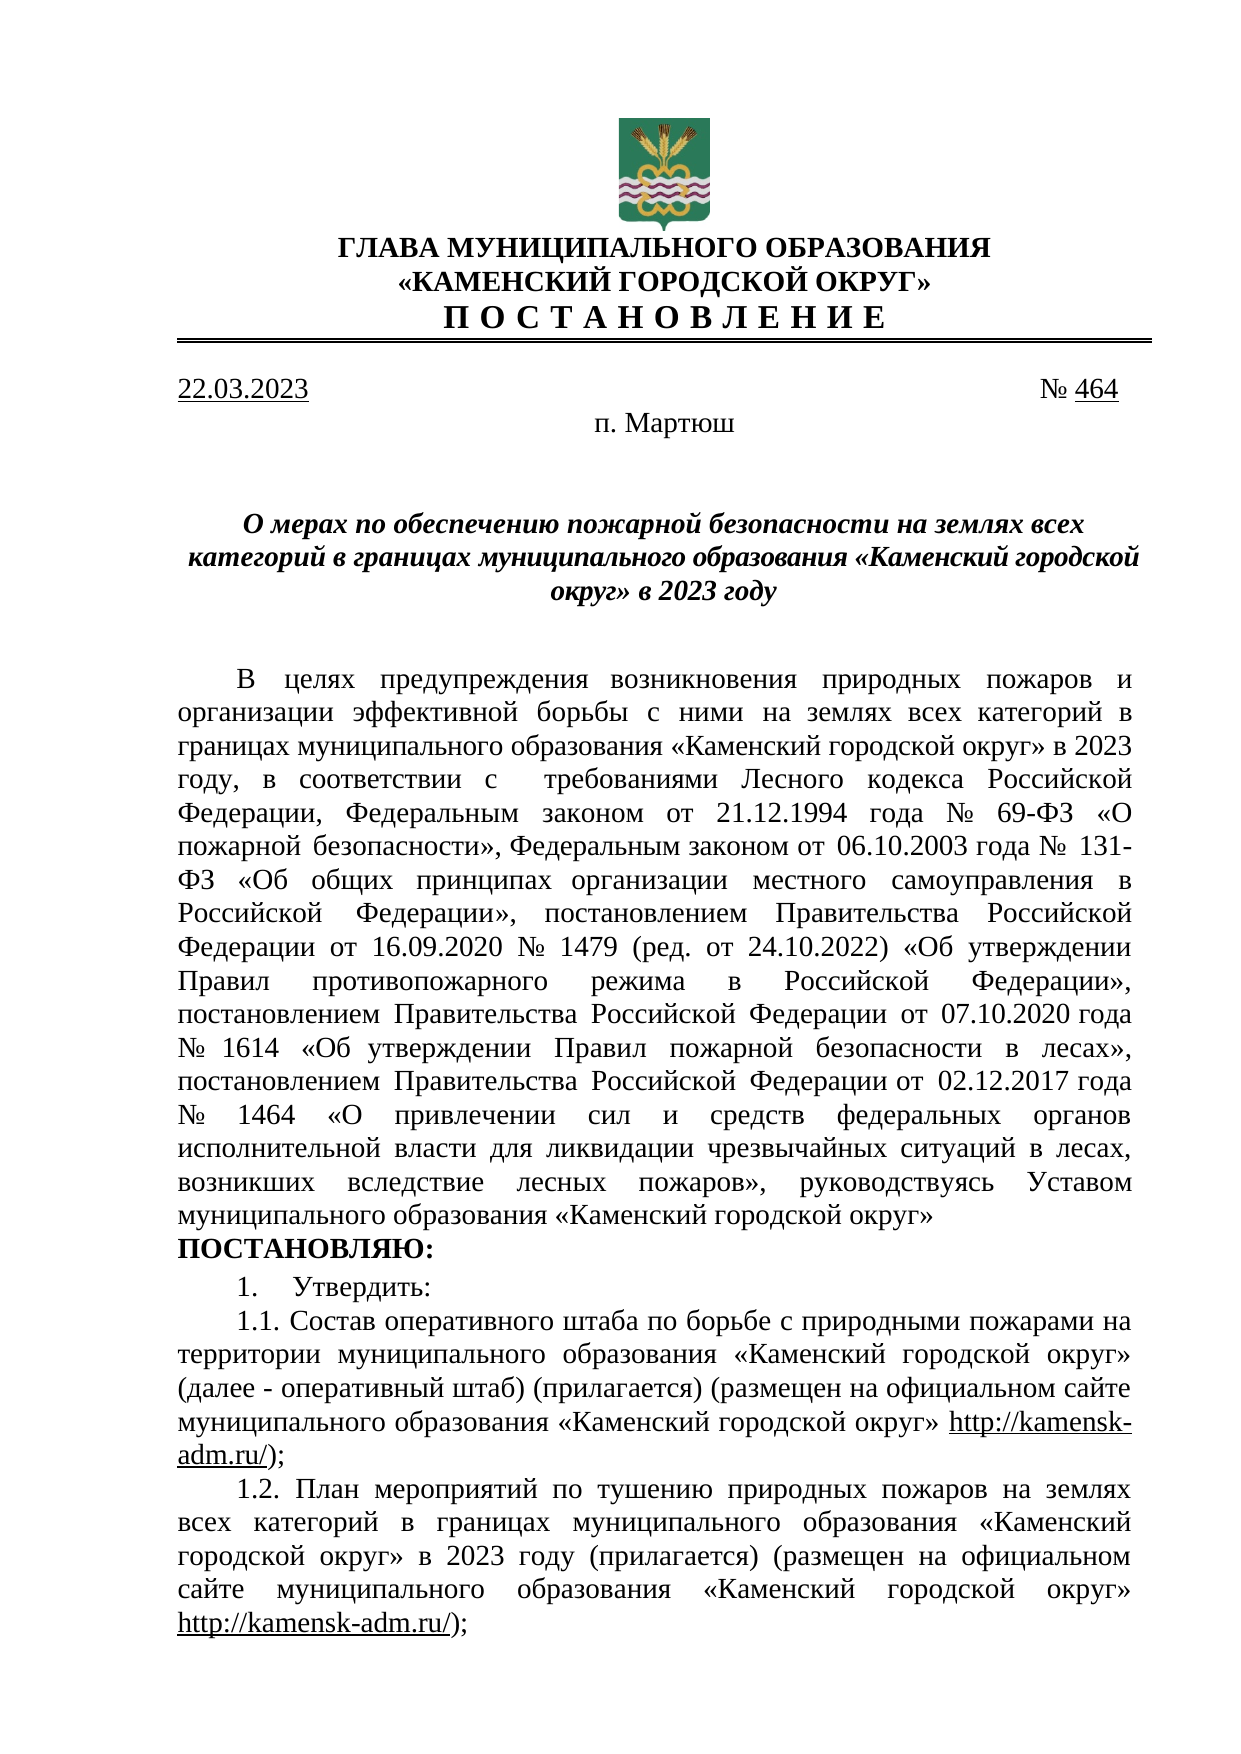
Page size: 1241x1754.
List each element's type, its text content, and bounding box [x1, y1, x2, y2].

text «КАМЕНСКИЙ ГОРОДСКОЙ ОКРУГ» [177, 264, 1152, 298]
text ПОСТАНОВЛЕНИЕ [177, 298, 1152, 338]
text 22.03.2023 № 464 [177, 372, 1152, 405]
text ПОСТАНОВЛЯЮ: [177, 1231, 1152, 1264]
text ГЛАВА МУНИЦИПАЛЬНОГО ОБРАЗОВАНИЯ [177, 231, 1152, 264]
text п. Мартюш [177, 405, 1152, 439]
text О мерах по обеспечению пожарной безопасности на землях всех категорий в границах муниципального образования «Каменский городской округ» в 2023 году [177, 506, 1150, 606]
text В целях предупреждения возникновения природных пожаров и организации эффективной борьбы с ними на землях всех категорий в границах муниципального образования «Каменский городской округ» в 2023 году, в соответствии с требованиями Лесного кодекса Российской Федерации, Федеральным законом от 21.12.1994 года № 69-ФЗ «О пожарной безопасности», Федеральным законом от 06.10.2003 года № 131-ФЗ «Об общих принципах организации местного самоуправления в Российской Федерации», постановлением Правительства Российской Федерации от 16.09.2020 № 1479 (ред. от 24.10.2022) «Об утверждении Правил противопожарного режима в Российской Федерации», постановлением Правительства Российской Федерации от 07.10.2020 года № 1614 «Об утверждении Правил пожарной безопасности в лесах», постановлением Правительства Российской Федерации от 02.12.2017 года № 1464 «О привлечении сил и средств федеральных органов исполнительной власти для ликвидации чрезвычайных ситуаций в лесах, возникших вследствие лесных пожаров», руководствуясь Уставом муниципального образования «Каменский городской округ» [177, 661, 1132, 1231]
picture [618, 118, 710, 231]
list Утвердить: [177, 1269, 1152, 1303]
list Состав оперативного штаба по борьбе с природными пожарами на территории муниципального образования «Каменский городской округ» (далее - оперативный штаб) (прилагается) (размещен на официальном сайте муниципального образования «Каменский городской округ» http://kamensk-adm.ru/); [177, 1303, 1132, 1471]
list План мероприятий по тушению природных пожаров на землях всех категорий в границах муниципального образования «Каменский городской округ» в 2023 году (прилагается) (размещен на официальном сайте муниципального образования «Каменский городской округ» http://kamensk-adm.ru/); [177, 1471, 1132, 1638]
